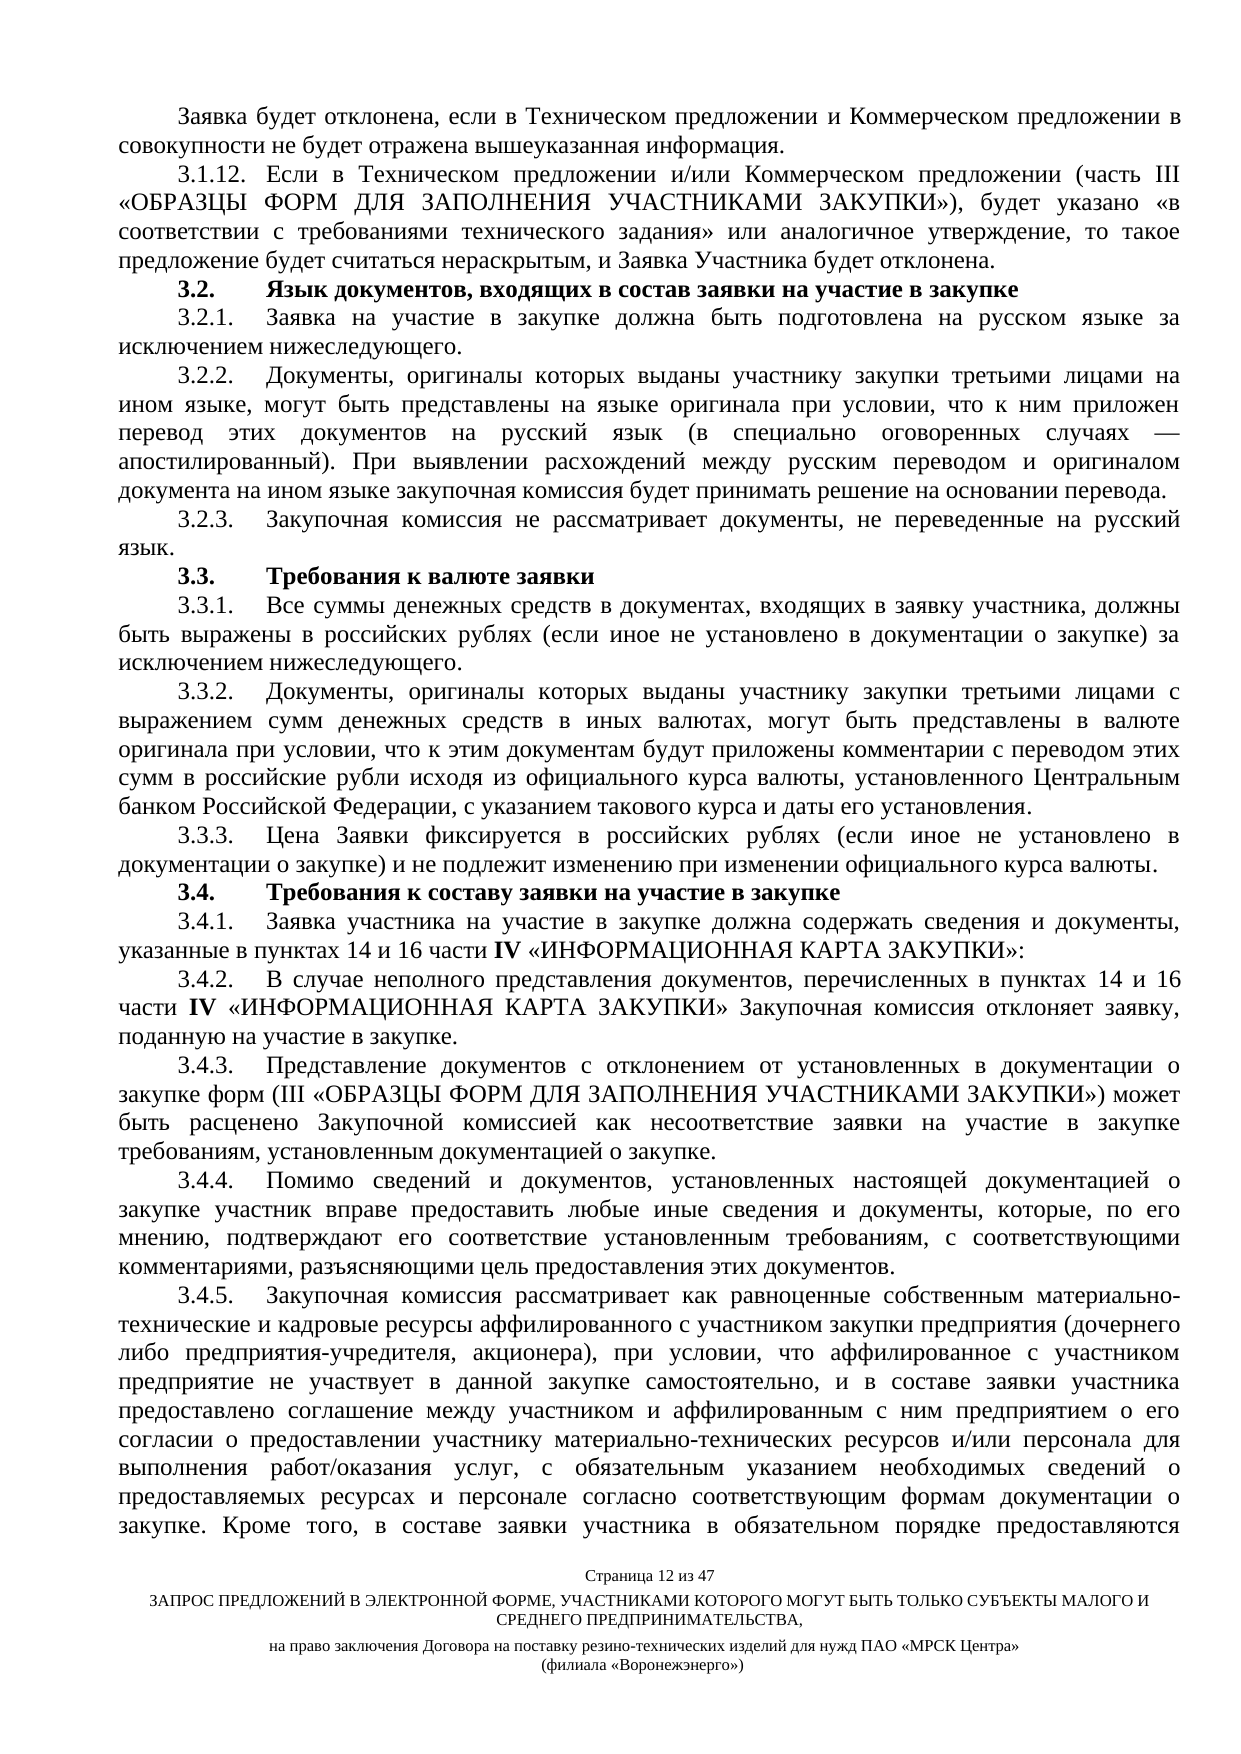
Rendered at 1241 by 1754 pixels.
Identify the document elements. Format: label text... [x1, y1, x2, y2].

subtitle Помимо сведений и документов, установленных настоящей документацией о закупке участник вправе предоставить любые иные сведения и документы, которые, по его мнению, подтверждают его соответствие установленным требованиям, с соответствующими комментариями, разъясняющими цель предоставления этих документов. [118, 1165, 1181, 1280]
subtitle Если в Техническом предложении и/или Коммерческом предложении (часть III «ОБРАЗЦЫ ФОРМ ДЛЯ ЗАПОЛНЕНИЯ УЧАСТНИКАМИ ЗАКУПКИ»), будет указано «в соответствии с требованиями технического задания» или аналогичное утверждение, то такое предложение будет считаться нераскрытым, и Заявка Участника будет отклонена. [118, 159, 1181, 274]
subtitle В случае неполного представления документов, перечисленных в пунктах 14 и 16 части IV «ИНФОРМАЦИОННАЯ КАРТА ЗАКУПКИ» Закупочная комиссия отклоняет заявку, поданную на участие в закупке. [118, 964, 1181, 1050]
subtitle Цена Заявки фиксируется в российских рублях (если иное не установлено в документации о закупке) и не подлежит изменению при изменении официального курса валюты. [118, 820, 1181, 877]
subtitle Заявка на участие в закупке должна быть подготовлена на русском языке за исключением нижеследующего. [118, 302, 1181, 360]
subtitle Заявка будет отклонена, если в Техническом предложении и Коммерческом предложении в совокупности не будет отражена вышеуказанная информация. [118, 101, 1181, 159]
subtitle Заявка участника на участие в закупке должна содержать сведения и документы, указанные в пунктах 14 и 16 части IV «ИНФОРМАЦИОННАЯ КАРТА ЗАКУПКИ»: [118, 906, 1181, 964]
subtitle Требования к составу заявки на участие в закупке [118, 877, 1181, 906]
subtitle Закупочная комиссия не рассматривает документы, не переведенные на русский язык. [118, 504, 1181, 561]
subtitle Документы, оригиналы которых выданы участнику закупки третьими лицами с выражением сумм денежных средств в иных валютах, могут быть представлены в валюте оригинала при условии, что к этим документам будут приложены комментарии с переводом этих сумм в российские рубли исходя из официального курса валюты, установленного Центральным банком Российской Федерации, с указанием такового курса и даты его установления. [118, 676, 1181, 820]
subtitle Язык документов, входящих в состав заявки на участие в закупке [118, 274, 1181, 302]
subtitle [118, 1280, 1181, 1539]
subtitle Все суммы денежных средств в документах, входящих в заявку участника, должны быть выражены в российских рублях (если иное не установлено в документации о закупке) за исключением нижеследующего. [118, 590, 1181, 676]
subtitle Документы, оригиналы которых выданы участнику закупки третьими лицами на ином языке, могут быть представлены на языке оригинала при условии, что к ним приложен перевод этих документов на русский язык (в специально оговоренных случаях — апостилированный). При выявлении расхождений между русским переводом и оригиналом документа на ином языке закупочная комиссия будет принимать решение на основании перевода. [118, 360, 1181, 504]
subtitle Требования к валюте заявки [118, 561, 1181, 590]
subtitle Представление документов с отклонением от установленных в документации о закупке форм (III «ОБРАЗЦЫ ФОРМ ДЛЯ ЗАПОЛНЕНИЯ УЧАСТНИКАМИ ЗАКУПКИ») может быть расценено Закупочной комиссией как несоответствие заявки на участие в закупке требованиям, установленным документацией о закупке. [118, 1050, 1181, 1165]
